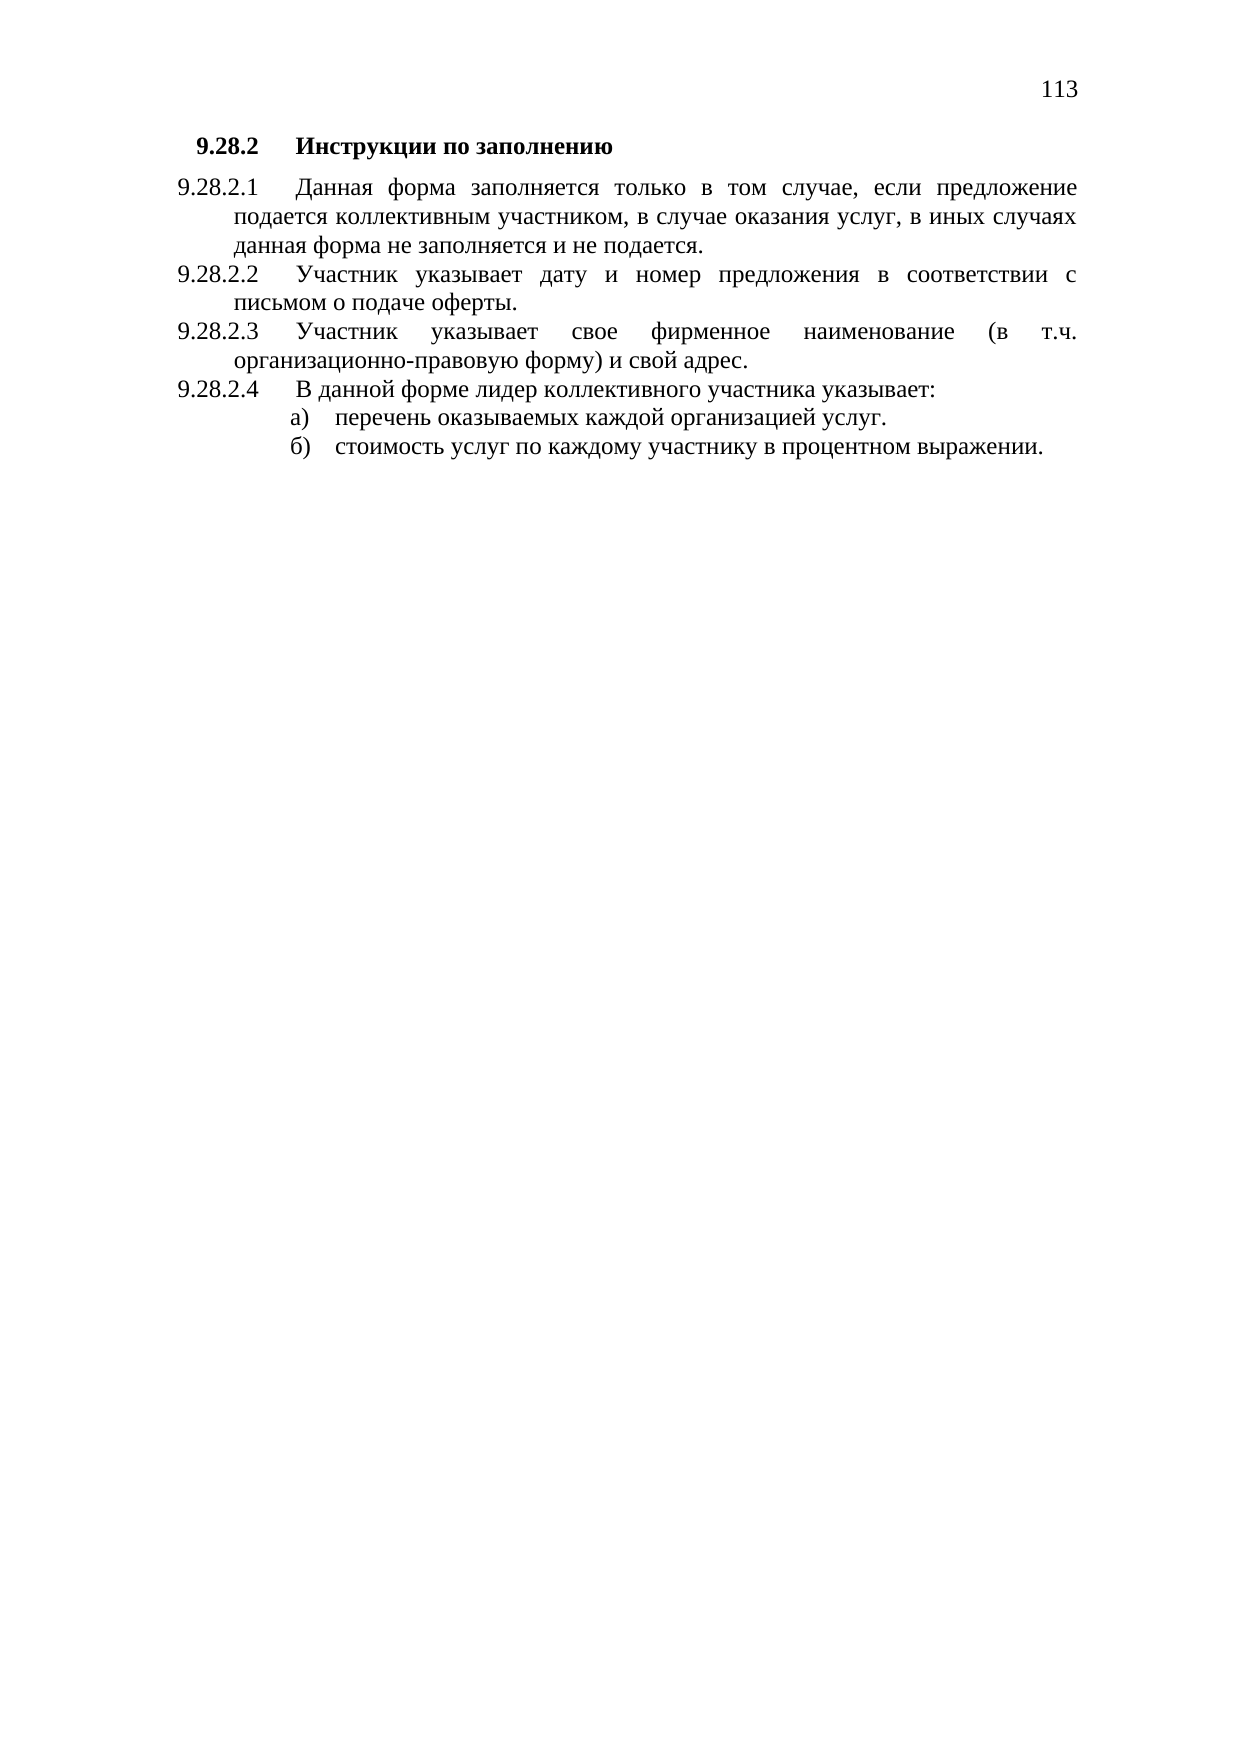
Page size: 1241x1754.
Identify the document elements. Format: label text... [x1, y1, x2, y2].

list Данная форма заполняется только в том случае, если предложение подается коллективным участником, в случае оказания услуг, в иных случаях данная форма не заполняется и не подается. [177, 172, 1078, 259]
list В данной форме лидер коллективного участника указывает: [177, 374, 1078, 402]
list Инструкции по заполнению [196, 131, 1078, 160]
list перечень оказываемых каждой организацией услуг. [290, 402, 1078, 431]
list стоимость услуг по каждому участнику в процентном выражении. [290, 431, 1078, 460]
list Участник указывает свое фирменное наименование (в т.ч. организационно-правовую форму) и свой адрес. [177, 316, 1078, 374]
list Участник указывает дату и номер предложения в соответствии с письмом о подаче оферты. [177, 259, 1078, 316]
